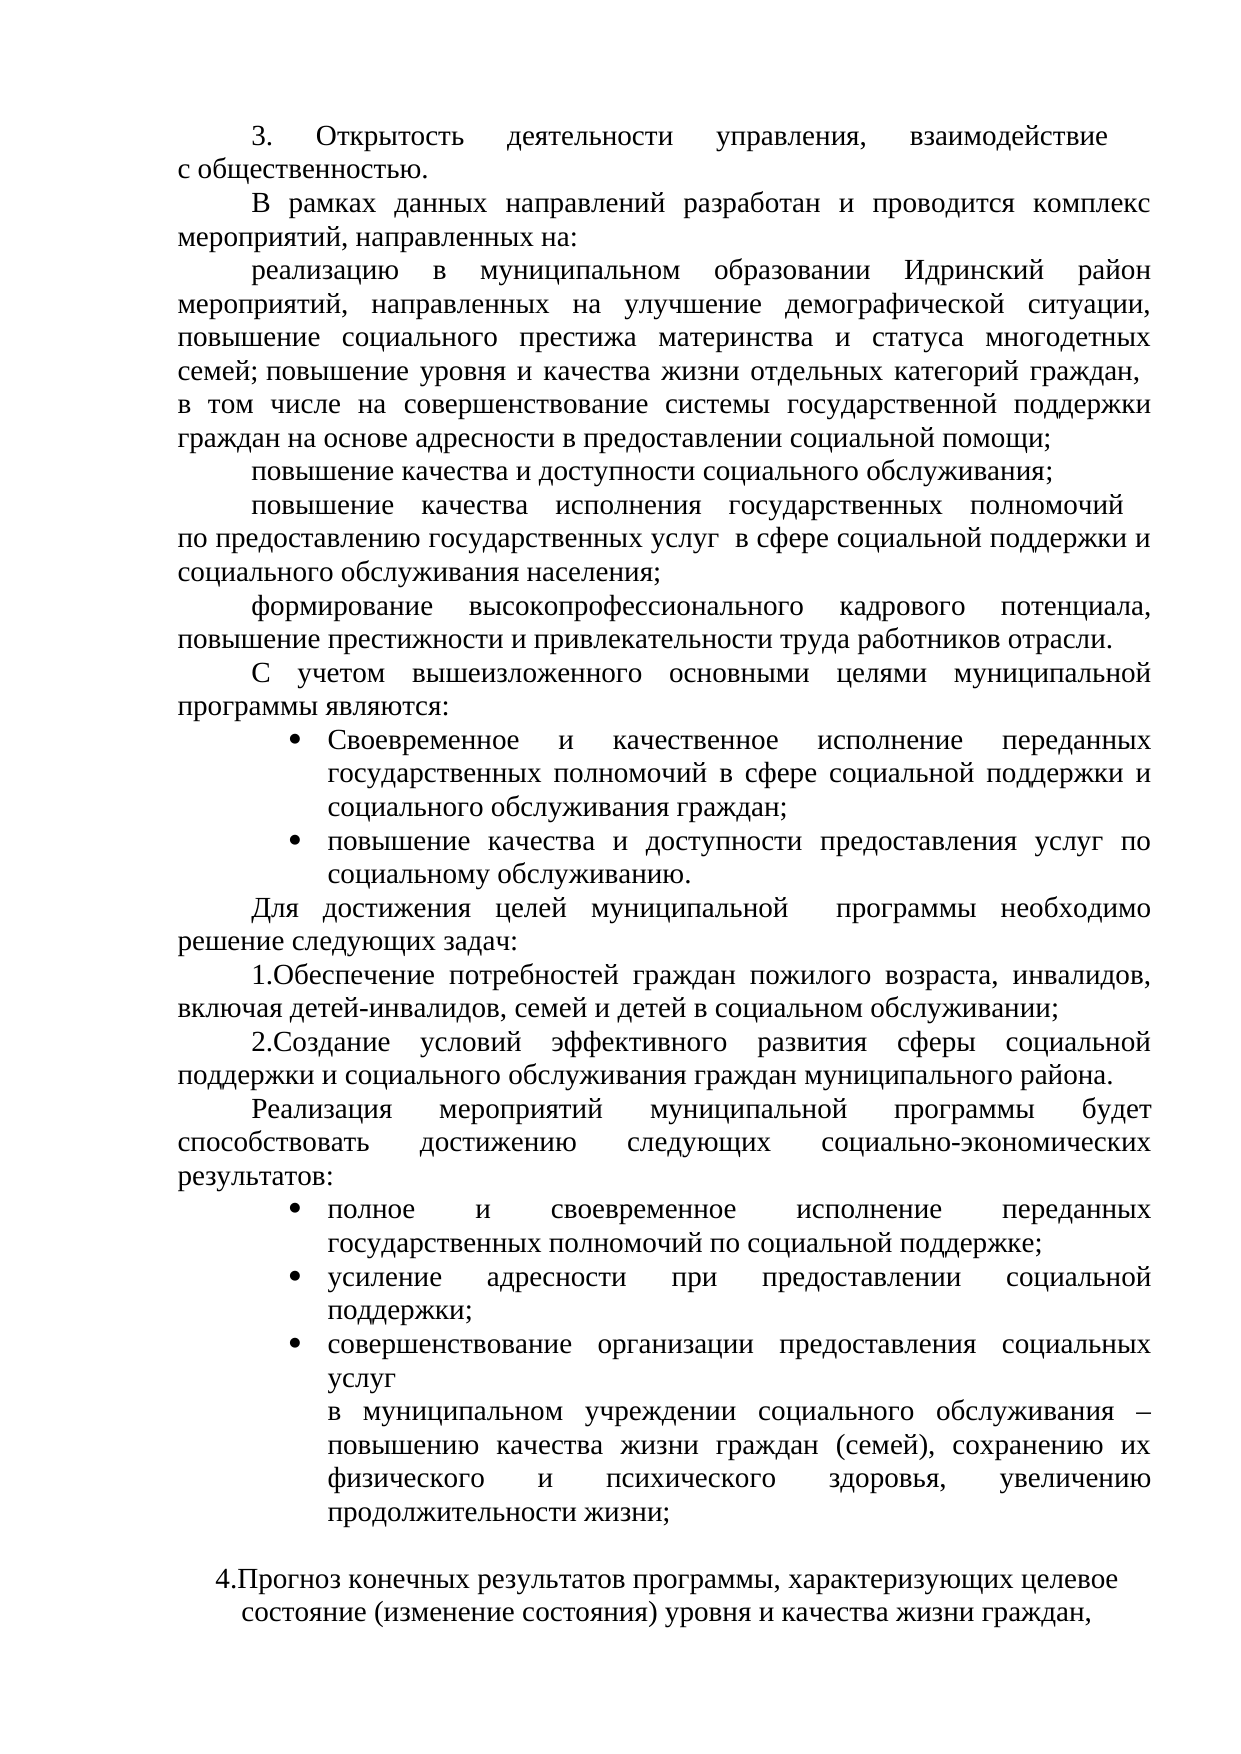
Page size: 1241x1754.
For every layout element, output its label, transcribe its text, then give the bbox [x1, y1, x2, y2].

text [182, 1561, 1152, 1628]
text 3. Открытость деятельности управления, взаимодействие с общественностью. [177, 118, 1152, 185]
list полное и своевременное исполнение переданных государственных полномочий по социальной поддержке; [290, 1192, 1152, 1259]
list Для достижения целей муниципальной программы необходимо решение следующих задач: [177, 890, 1152, 957]
list 2.Создание условий эффективного развития сферы социальной поддержки и социального обслуживания граждан муниципального района. [177, 1024, 1152, 1091]
text формирование высокопрофессионального кадрового потенциала, повышение престижности и привлекательности труда работников отрасли. [177, 588, 1152, 655]
text повышение качества и доступности социального обслуживания; [177, 453, 1152, 487]
list повышение качества и доступности предоставления услуг по социальному обслуживанию. [290, 823, 1152, 890]
list Своевременное и качественное исполнение переданных государственных полномочий в сфере социальной поддержки и социального обслуживания граждан; [290, 722, 1152, 823]
list 1.Обеспечение потребностей граждан пожилого возраста, инвалидов, включая детей-инвалидов, семей и детей в социальном обслуживании; [177, 957, 1152, 1024]
list усиление адресности при предоставлении социальной поддержки; [290, 1259, 1152, 1326]
text повышение качества исполнения государственных полномочий по предоставлению государственных услуг в сфере социальной поддержки и социального обслуживания населения; [177, 487, 1152, 588]
text реализацию в муниципальном образовании Идринский район мероприятий, направленных на улучшение демографической ситуации, повышение социального престижа материнства и статуса многодетных семей; повышение уровня и качества жизни отдельных категорий граждан, в том числе на совершенствование системы государственной поддержки граждан на основе адресности в предоставлении социальной помощи; [177, 252, 1152, 453]
text С учетом вышеизложенного основными целями муниципальной программы являются: [177, 655, 1152, 722]
text В рамках данных направлений разработан и проводится комплекс мероприятий, направленных на: [177, 185, 1152, 252]
list Реализация мероприятий муниципальной программы будет способствовать достижению следующих социально-экономических результатов: [177, 1091, 1152, 1192]
list совершенствование организации предоставления социальных услуг в муниципальном учреждении социального обслуживания – повышению качества жизни граждан (семей), сохранению их физического и психического здоровья, увеличению продолжительности жизни; [290, 1326, 1152, 1527]
